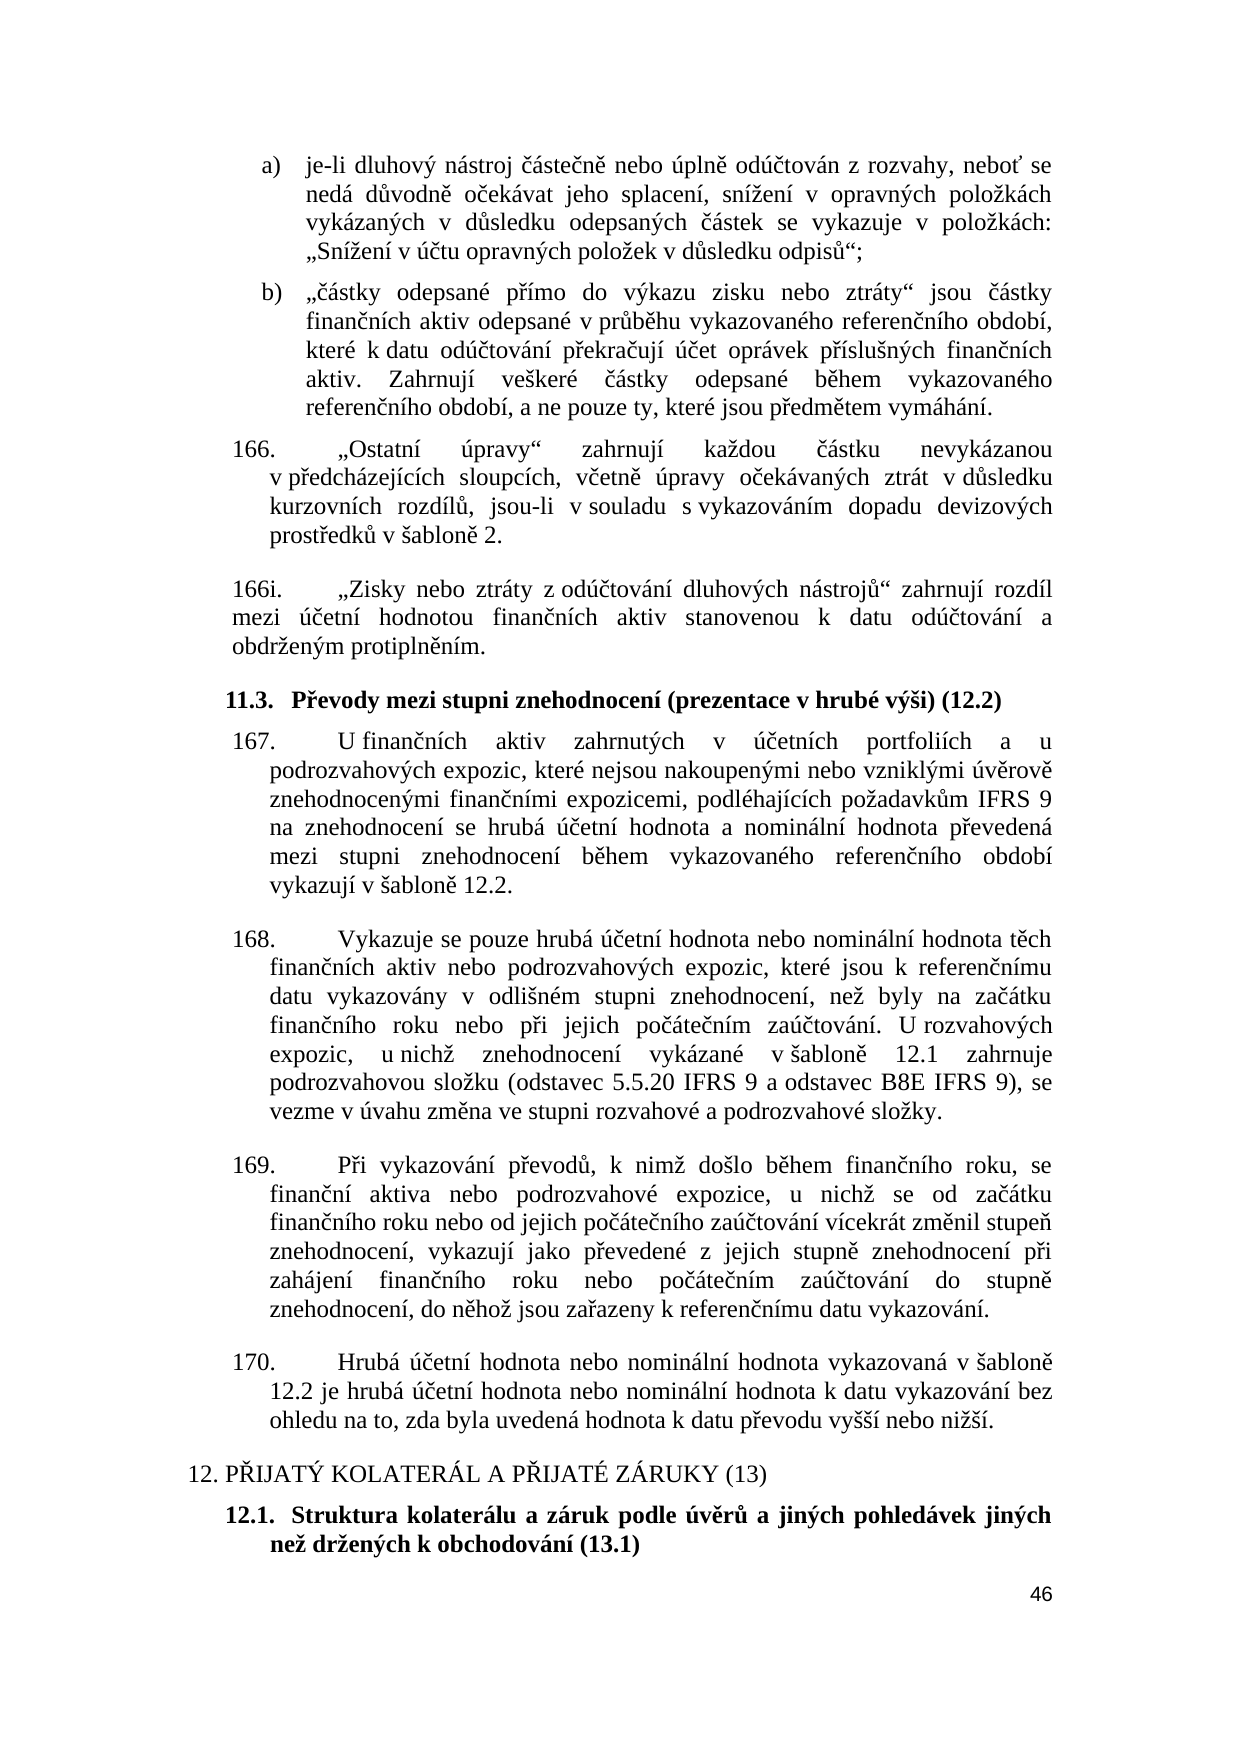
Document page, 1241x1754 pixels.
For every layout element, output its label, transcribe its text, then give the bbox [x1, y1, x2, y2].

text Vykazuje se pouze hrubá účetní hodnota nebo nominální hodnota těch finančních aktiv nebo podrozvahových expozic, které jsou k referenčnímu datu vykazovány v odlišném stupni znehodnocení, než byly na začátku finančního roku nebo při jejich počátečním zaúčtování. U rozvahových expozic, u nichž znehodnocení vykázané v šabloně 12.1 zahrnuje podrozvahovou složku (odstavec 5.5.20 IFRS 9 a odstavec B8E IFRS 9), se vezme v úvahu změna ve stupni rozvahové a podrozvahové složky. [232, 924, 1053, 1125]
text „Ostatní úpravy“ zahrnují každou částku nevykázanou v předcházejících sloupcích, včetně úpravy očekávaných ztrát v důsledku kurzovních rozdílů, jsou-li v souladu s vykazováním dopadu devizových prostředků v šabloně 2. [232, 434, 1053, 549]
text Hrubá účetní hodnota nebo nominální hodnota vykazovaná v šabloně 12.2 je hrubá účetní hodnota nebo nominální hodnota k datu vykazování bez ohledu na to, zda byla uvedená hodnota k datu převodu vyšší nebo nižší. [232, 1347, 1053, 1434]
subtitle Struktura kolaterálu a záruk podle úvěrů a jiných pohledávek jiných než držených k obchodování (13.1) [225, 1500, 1053, 1557]
subtitle Přijatý kolaterál a přijaté záruky (13) [187, 1459, 1053, 1487]
subtitle Převody mezi stupni znehodnocení (prezentace v hrubé výši) (12.2) [225, 685, 1053, 714]
list „částky odepsané přímo do výkazu zisku nebo ztráty“ jsou částky finančních aktiv odepsané v průběhu vykazovaného referenčního období, které k datu odúčtování překračují účet oprávek příslušných finančních aktiv. Zahrnují veškeré částky odepsané během vykazovaného referenčního období, a ne pouze ty, které jsou předmětem vymáhání. [261, 277, 1053, 421]
list je-li dluhový nástroj částečně nebo úplně odúčtován z rozvahy, neboť se nedá důvodně očekávat jeho splacení, snížení v opravných položkách vykázaných v důsledku odepsaných částek se vykazuje v položkách: „Snížení v účtu opravných položek v důsledku odpisů“; [261, 150, 1053, 265]
text Při vykazování převodů, k nimž došlo během finančního roku, se finanční aktiva nebo podrozvahové expozice, u nichž se od začátku finančního roku nebo od jejich počátečního zaúčtování vícekrát změnil stupeň znehodnocení, vykazují jako převedené z jejich stupně znehodnocení při zahájení finančního roku nebo počátečním zaúčtování do stupně znehodnocení, do něhož jsou zařazeny k referenčnímu datu vykazování. [232, 1150, 1053, 1322]
list 166i. „Zisky nebo ztráty z odúčtování dluhových nástrojů“ zahrnují rozdíl mezi účetní hodnotou finančních aktiv stanovenou k datu odúčtování a obdrženým protiplněním. [232, 574, 1053, 660]
text U finančních aktiv zahrnutých v účetních portfoliích a u podrozvahových expozic, které nejsou nakoupenými nebo vzniklými úvěrově znehodnocenými finančními expozicemi, podléhajících požadavkům IFRS 9 na znehodnocení se hrubá účetní hodnota a nominální hodnota převedená mezi stupni znehodnocení během vykazovaného referenčního období vykazují v šabloně 12.2. [232, 726, 1053, 899]
